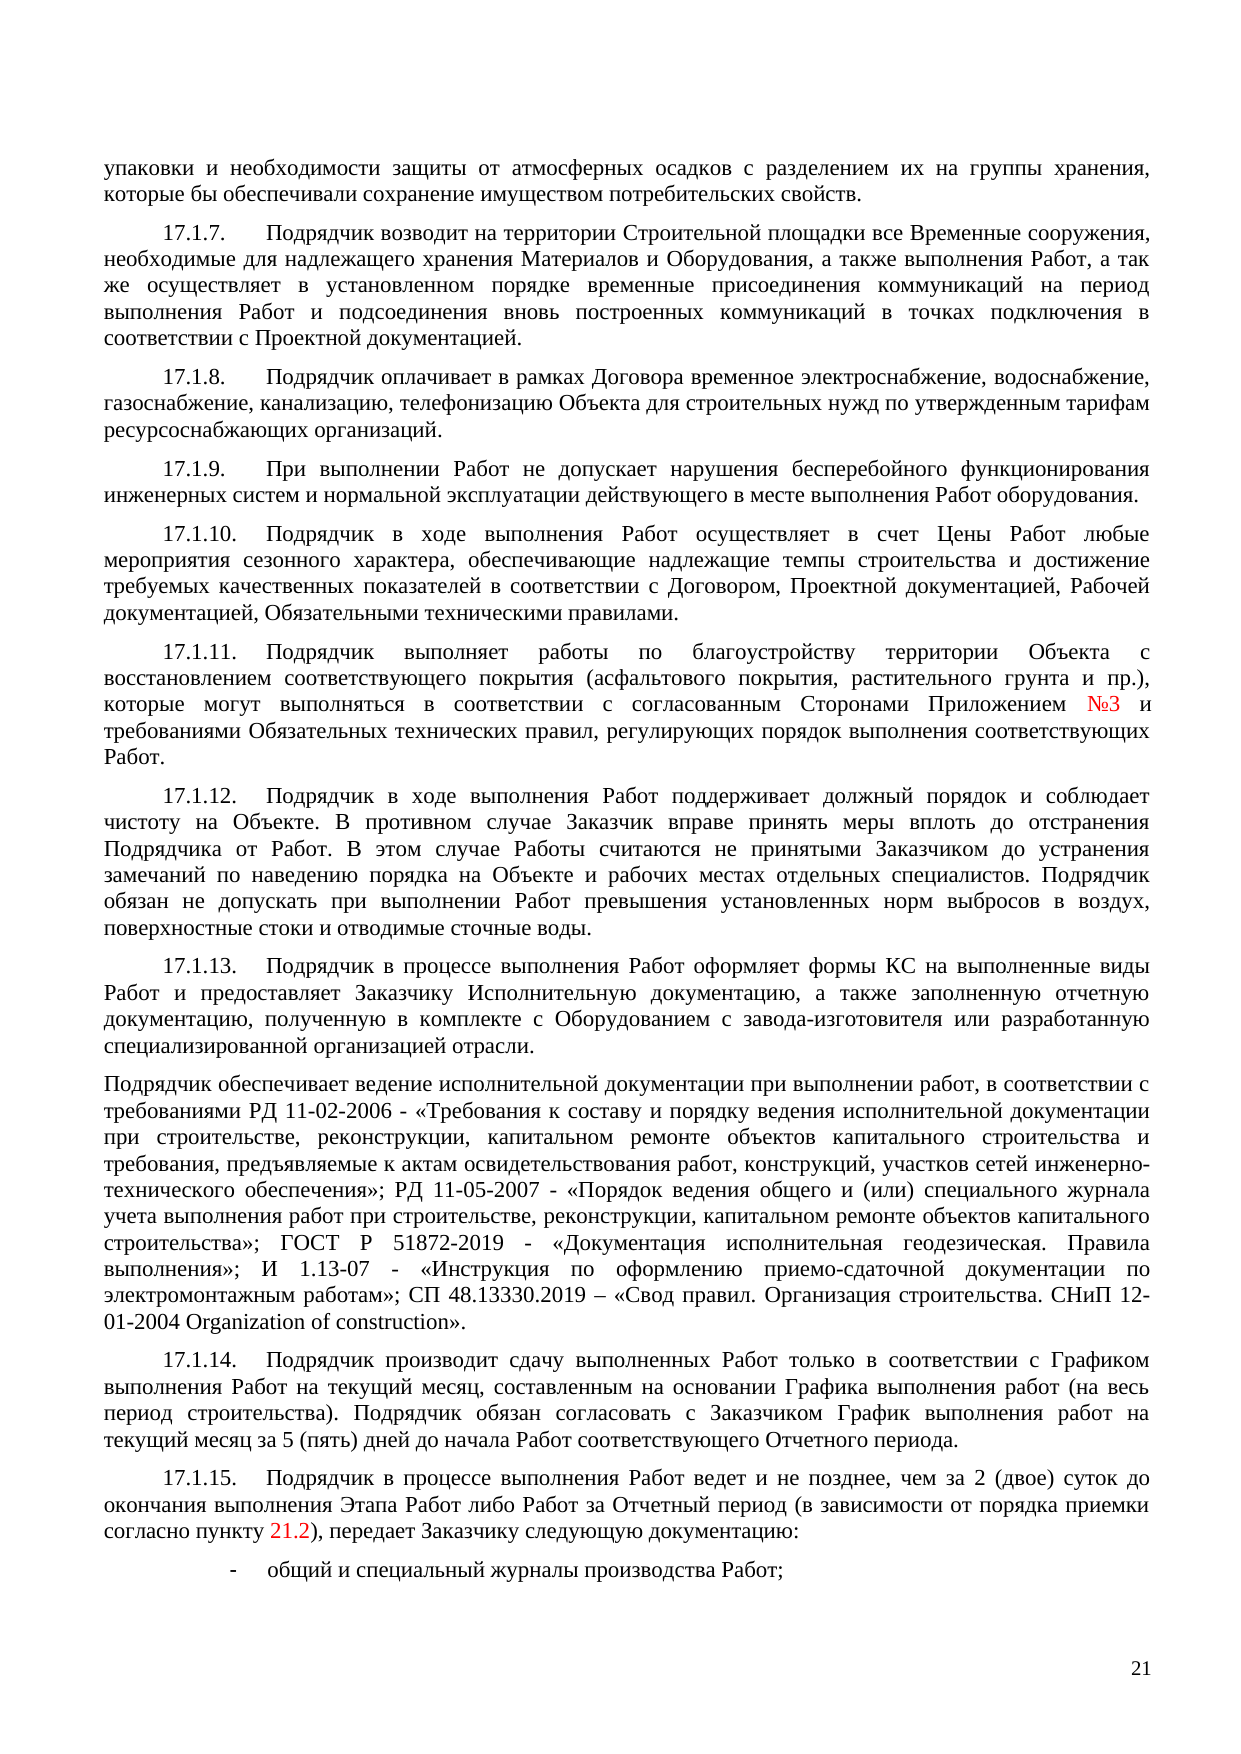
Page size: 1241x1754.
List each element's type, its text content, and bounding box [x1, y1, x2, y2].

text общий и специальный журналы производства Работ; [229, 1556, 1152, 1582]
text Подрядчик оплачивает в рамках Договора временное электроснабжение, водоснабжение, газоснабжение, канализацию, телефонизацию Объекта для строительных нужд по утвержденным тарифам ресурсоснабжающих организаций. [103, 363, 1152, 442]
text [103, 153, 1152, 206]
text Подрядчик в процессе выполнения Работ ведет и не позднее, чем за 2 (двое) суток до окончания выполнения Этапа Работ либо Работ за Отчетный период (в зависимости от порядка приемки согласно пункту 21.2), передает Заказчику следующую документацию: [103, 1464, 1152, 1543]
text Подрядчик выполняет работы по благоустройству территории Объекта с восстановлением соответствующего покрытия (асфальтового покрытия, растительного грунта и пр.), которые могут выполняться в соответствии с согласованным Сторонами Приложением №3 и требованиями Обязательных технических правил, регулирующих порядок выполнения соответствующих Работ. [103, 638, 1152, 769]
list Подрядчик обеспечивает ведение исполнительной документации при выполнении работ, в соответствии с требованиями РД 11-02-2006 - «Требования к составу и порядку ведения исполнительной документации при строительстве, реконструкции, капитальном ремонте объектов капитального строительства и требования, предъявляемые к актам освидетельствования работ, конструкций, участков сетей инженерно-технического обеспечения»; РД 11-05-2007 - «Порядок ведения общего и (или) специального журнала учета выполнения работ при строительстве, реконструкции, капитальном ремонте объектов капитального строительства»; ГОСТ Р 51872-2019 - «Документация исполнительная геодезическая. Правила выполнения»; И 1.13-07 - «Инструкция по оформлению приемо-сдаточной документации по электромонтажным работам»; СП 48.13330.2019 – «Свод правил. Организация строительства. СНиП 12-01-2004 Organization of construction». [103, 1071, 1152, 1334]
text Подрядчик в процессе выполнения Работ оформляет формы КС на выполненные виды Работ и предоставляет Заказчику Исполнительную документацию, а также заполненную отчетную документацию, полученную в комплекте с Оборудованием с завода-изготовителя или разработанную специализированной организацией отрасли. [103, 953, 1152, 1058]
text Подрядчик производит сдачу выполненных Работ только в соответствии с Графиком выполнения Работ на текущий месяц, составленным на основании Графика выполнения работ (на весь период строительства). Подрядчик обязан согласовать с Заказчиком График выполнения работ на текущий месяц за 5 (пять) дней до начала Работ соответствующего Отчетного периода. [103, 1347, 1152, 1452]
text При выполнении Работ не допускает нарушения бесперебойного функционирования инженерных систем и нормальной эксплуатации действующего в месте выполнения Работ оборудования. [103, 454, 1152, 507]
text Подрядчик в ходе выполнения Работ осуществляет в счет Цены Работ любые мероприятия сезонного характера, обеспечивающие надлежащие темпы строительства и достижение требуемых качественных показателей в соответствии с Договором, Проектной документацией, Рабочей документацией, Обязательными техническими правилами. [103, 520, 1152, 625]
text Подрядчик возводит на территории Строительной площадки все Временные сооружения, необходимые для надлежащего хранения Материалов и Оборудования, а также выполнения Работ, а так же осуществляет в установленном порядке временные присоединения коммуникаций на период выполнения Работ и подсоединения вновь построенных коммуникаций в точках подключения в соответствии с Проектной документацией. [103, 219, 1152, 351]
text Подрядчик в ходе выполнения Работ поддерживает должный порядок и соблюдает чистоту на Объекте. В противном случае Заказчик вправе принять меры вплоть до отстранения Подрядчика от Работ. В этом случае Работы считаются не принятыми Заказчиком до устранения замечаний по наведению порядка на Объекте и рабочих местах отдельных специалистов. Подрядчик обязан не допускать при выполнении Работ превышения установленных норм выбросов в воздух, поверхностные стоки и отводимые сточные воды. [103, 782, 1152, 940]
